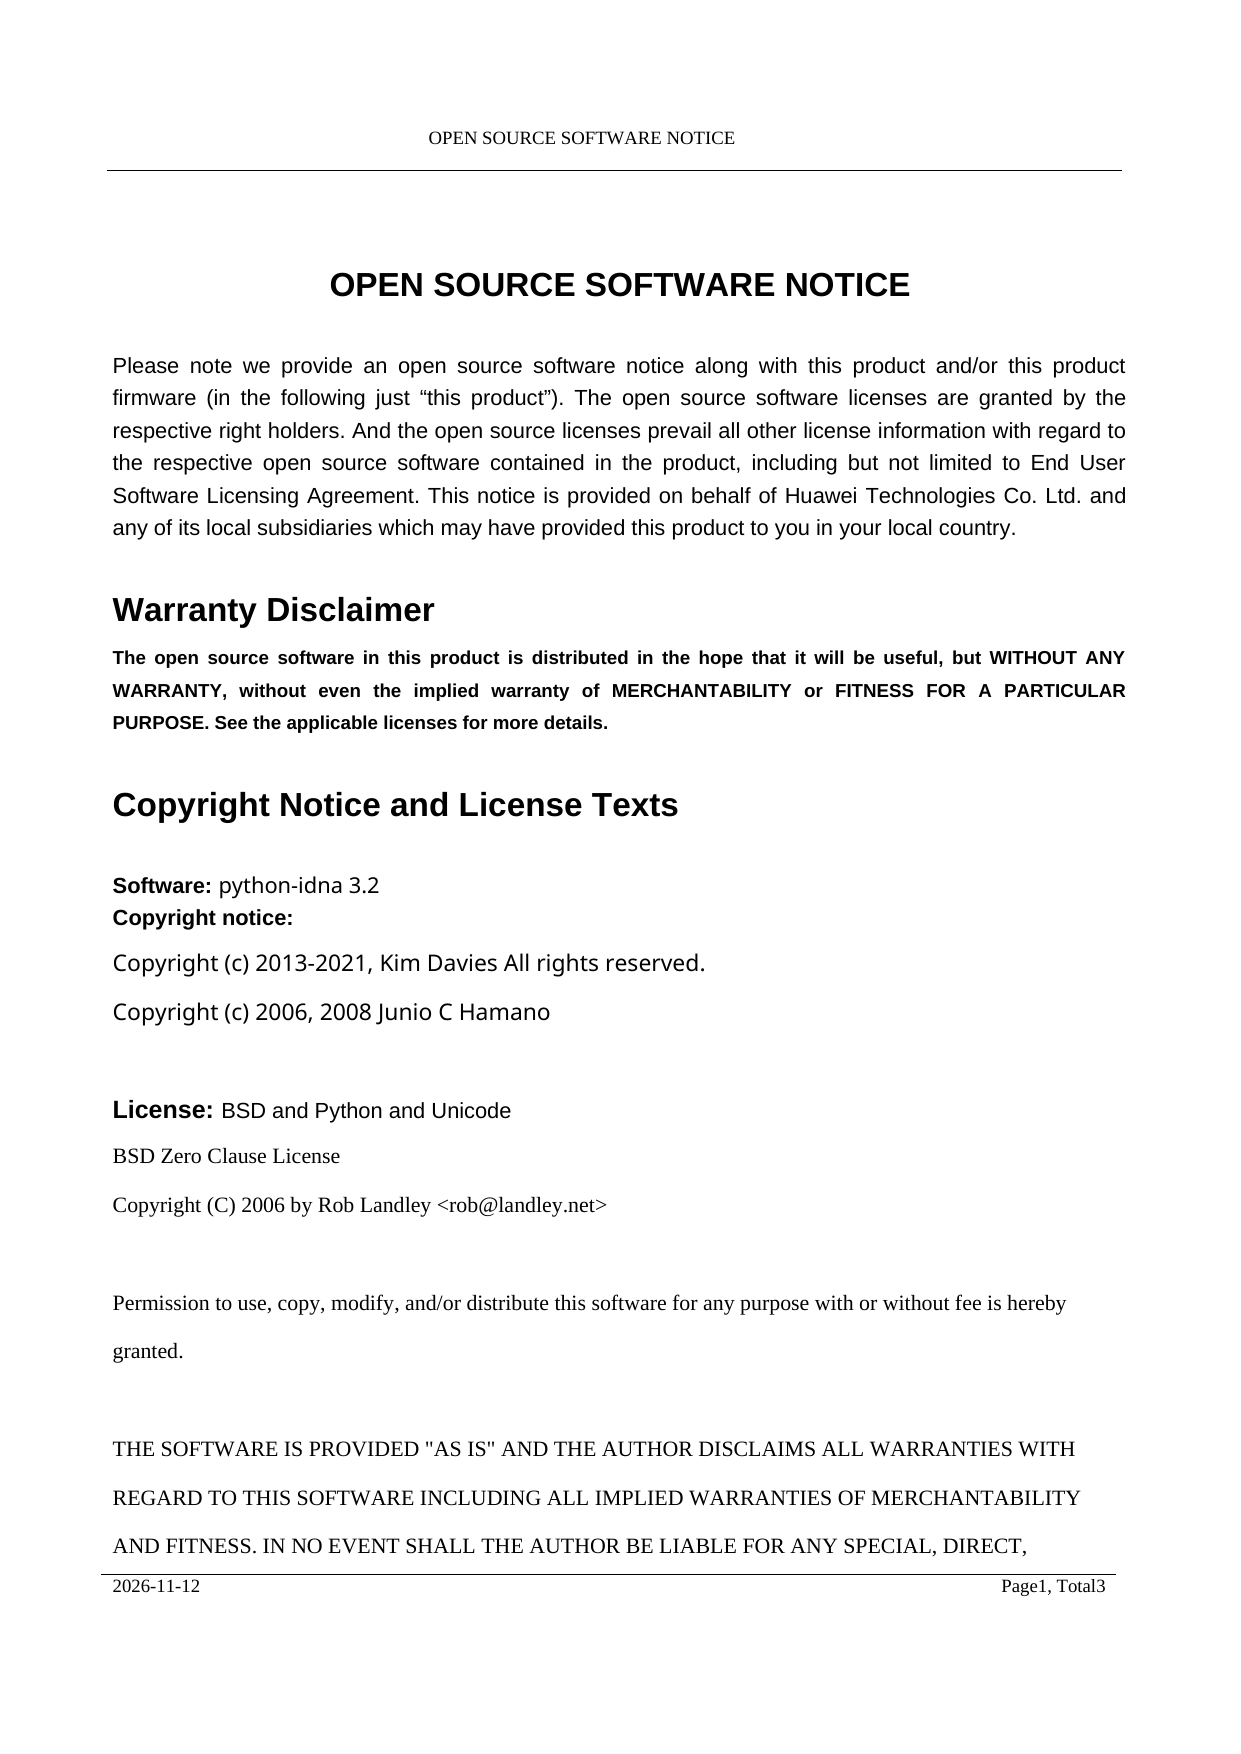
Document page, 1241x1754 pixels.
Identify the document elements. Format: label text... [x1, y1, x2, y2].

text Copyright notice: [112, 901, 1128, 934]
text Warranty Disclaimer [112, 576, 1128, 641]
text Copyright (c) 2013-2021, Kim Davies All rights reserved. Copyright (c) 2006, 2008 Junio C Hamano [112, 947, 1128, 1077]
text Software: python-idna 3.2 [112, 869, 1128, 901]
text License: BSD and Python and Unicode [112, 1093, 1128, 1125]
text Please note we provide an open source software notice along with this product and/or this product firmware (in the following just “this product”). The open source software licenses are granted by the respective right holders. And the open source licenses prevail all other license information with regard to the respective open source software contained in the product, including but not limited to End User Software Licensing Agreement. This notice is provided on behalf of Huawei Technologies Co. Ltd. and any of its local subsidiaries which may have provided this product to you in your local country. [112, 349, 1128, 544]
text Copyright Notice and License Texts [112, 771, 1128, 836]
text OPEN SOURCE SOFTWARE NOTICE [112, 251, 1128, 316]
text The open source software in this product is distributed in the hope that it will be useful, but WITHOUT ANY WARRANTY, without even the implied warranty of MERCHANTABILITY or FITNESS FOR A PARTICULAR PURPOSE. See the applicable licenses for more details. [112, 641, 1128, 739]
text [112, 1140, 1128, 1562]
